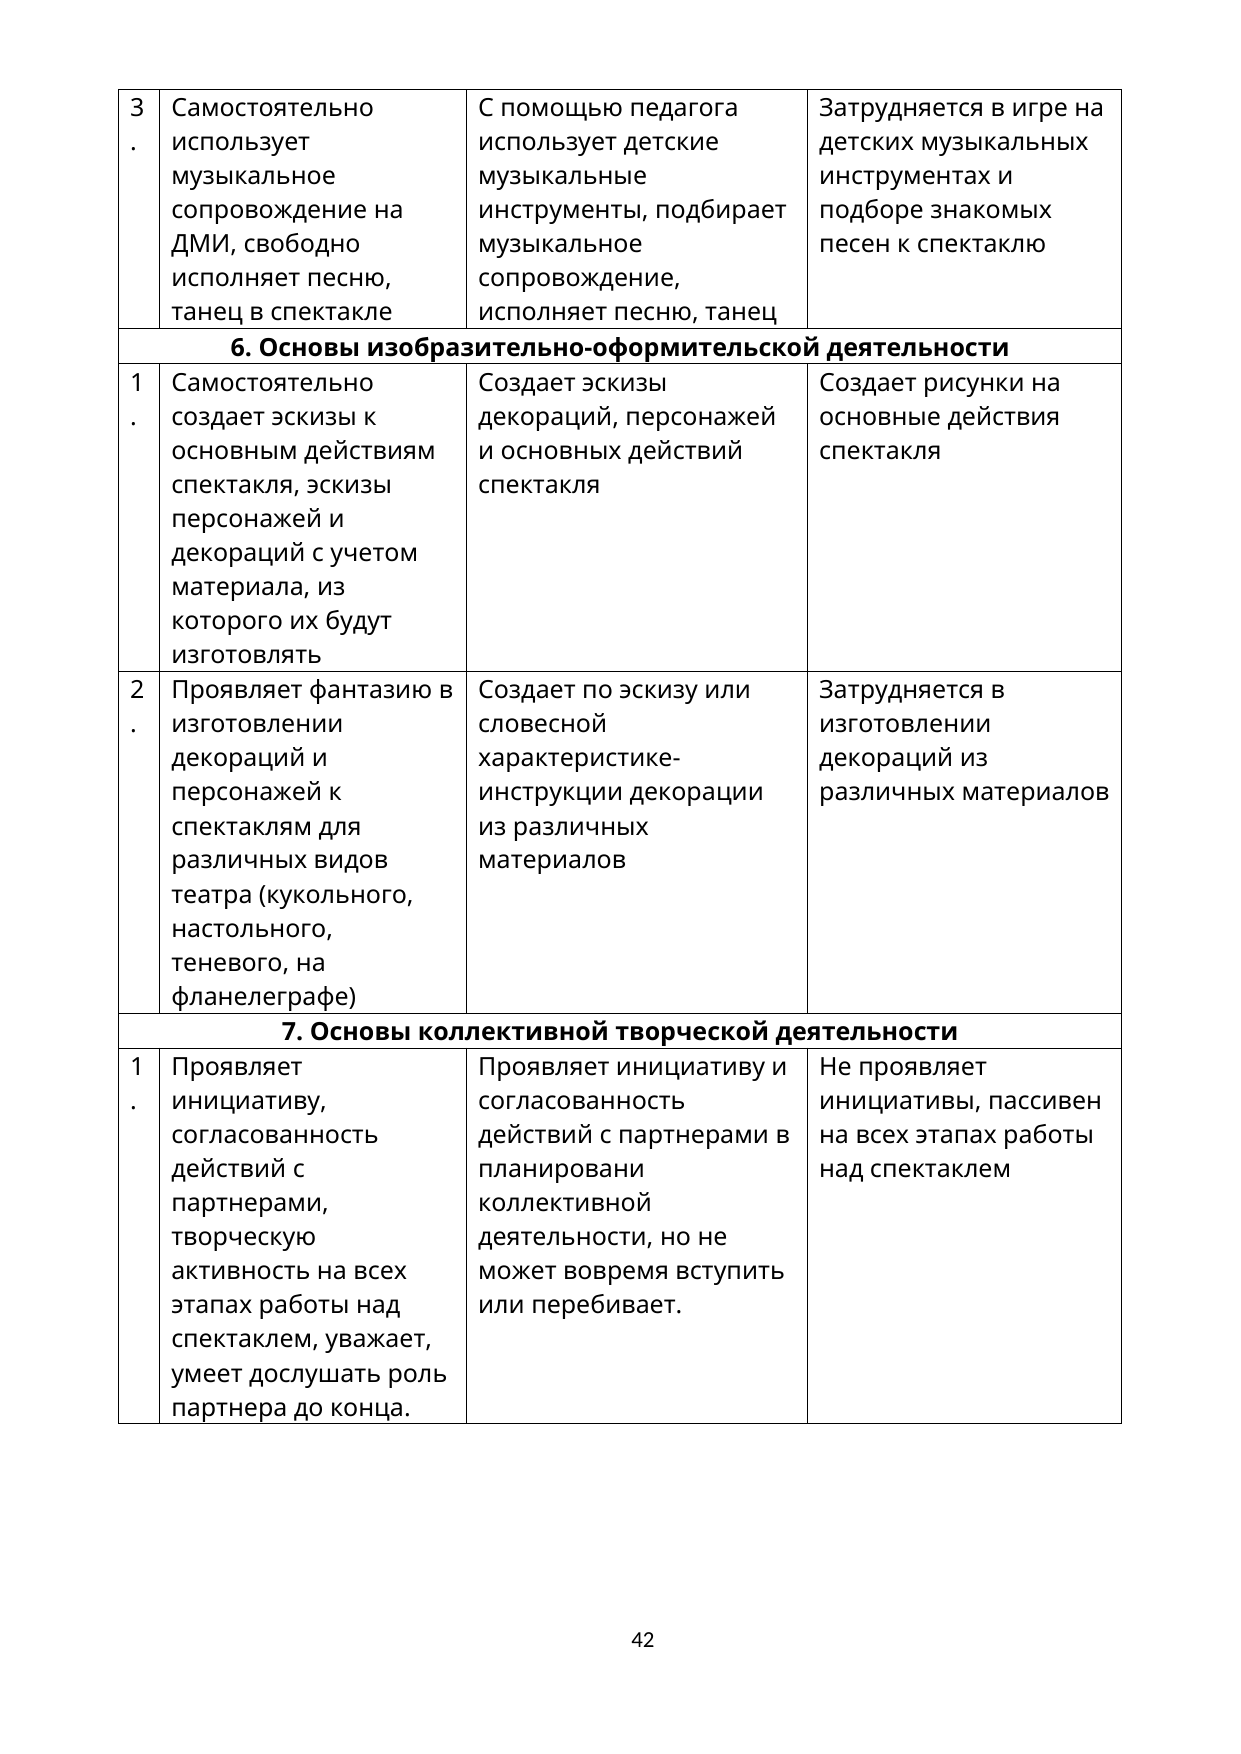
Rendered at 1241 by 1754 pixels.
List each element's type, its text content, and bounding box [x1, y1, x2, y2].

table_cell 1. [119, 1049, 159, 1423]
table_cell Самостоятельно создает эскизы к основным действиям спектакля, эскизы персонажей и декораций с учетом материала, из которого их будут изготовлять [160, 364, 466, 671]
table_cell Создает по эскизу или словесной характеристике-инструкции декорации из различных материалов [467, 672, 807, 1012]
table_cell 2. [119, 672, 159, 1012]
table_cell Проявляет фантазию в изготовлении декораций и персонажей к спектаклям для различных видов театра (кукольного, настольного, теневого, на фланелеграфе) [160, 672, 466, 1012]
table_cell 3. [119, 90, 159, 328]
table_cell Создает рисунки на основные действия спектакля [808, 364, 1121, 671]
table_cell Проявляет инициативу и согласованность действий с партнерами в планировани коллективной деятельности, но не может вовремя вступить или перебивает. [467, 1049, 807, 1423]
table_cell Затрудняется в игре на детских музыкальных инструментах и подборе знакомых песен к спектаклю [808, 90, 1121, 328]
table_cell Самостоятельно использует музыкальное сопровождение на ДМИ, свободно исполняет песню, танец в спектакле [160, 90, 466, 328]
table_cell 6. Основы изобразительно-оформительской деятельности [119, 329, 1121, 363]
table_cell С помощью педагога использует детские музыкальные инструменты, подбирает музыкальное сопровождение, исполняет песню, танец [467, 90, 807, 328]
table_cell Не проявляет инициативы, пассивен на всех этапах работы над спектаклем [808, 1049, 1121, 1423]
table_cell Затрудняется в изготовлении декораций из различных материалов [808, 672, 1121, 1012]
table_cell 7. Основы коллективной творческой деятельности [119, 1014, 1121, 1048]
table_cell 1. [119, 364, 159, 671]
table_cell Создает эскизы декораций, персонажей и основных действий спектакля [467, 364, 807, 671]
table_cell Проявляет инициативу, согласованность действий с партнерами, творческую активность на всех этапах работы над спектаклем, уважает, умеет дослушать роль партнера до конца. [160, 1049, 466, 1423]
